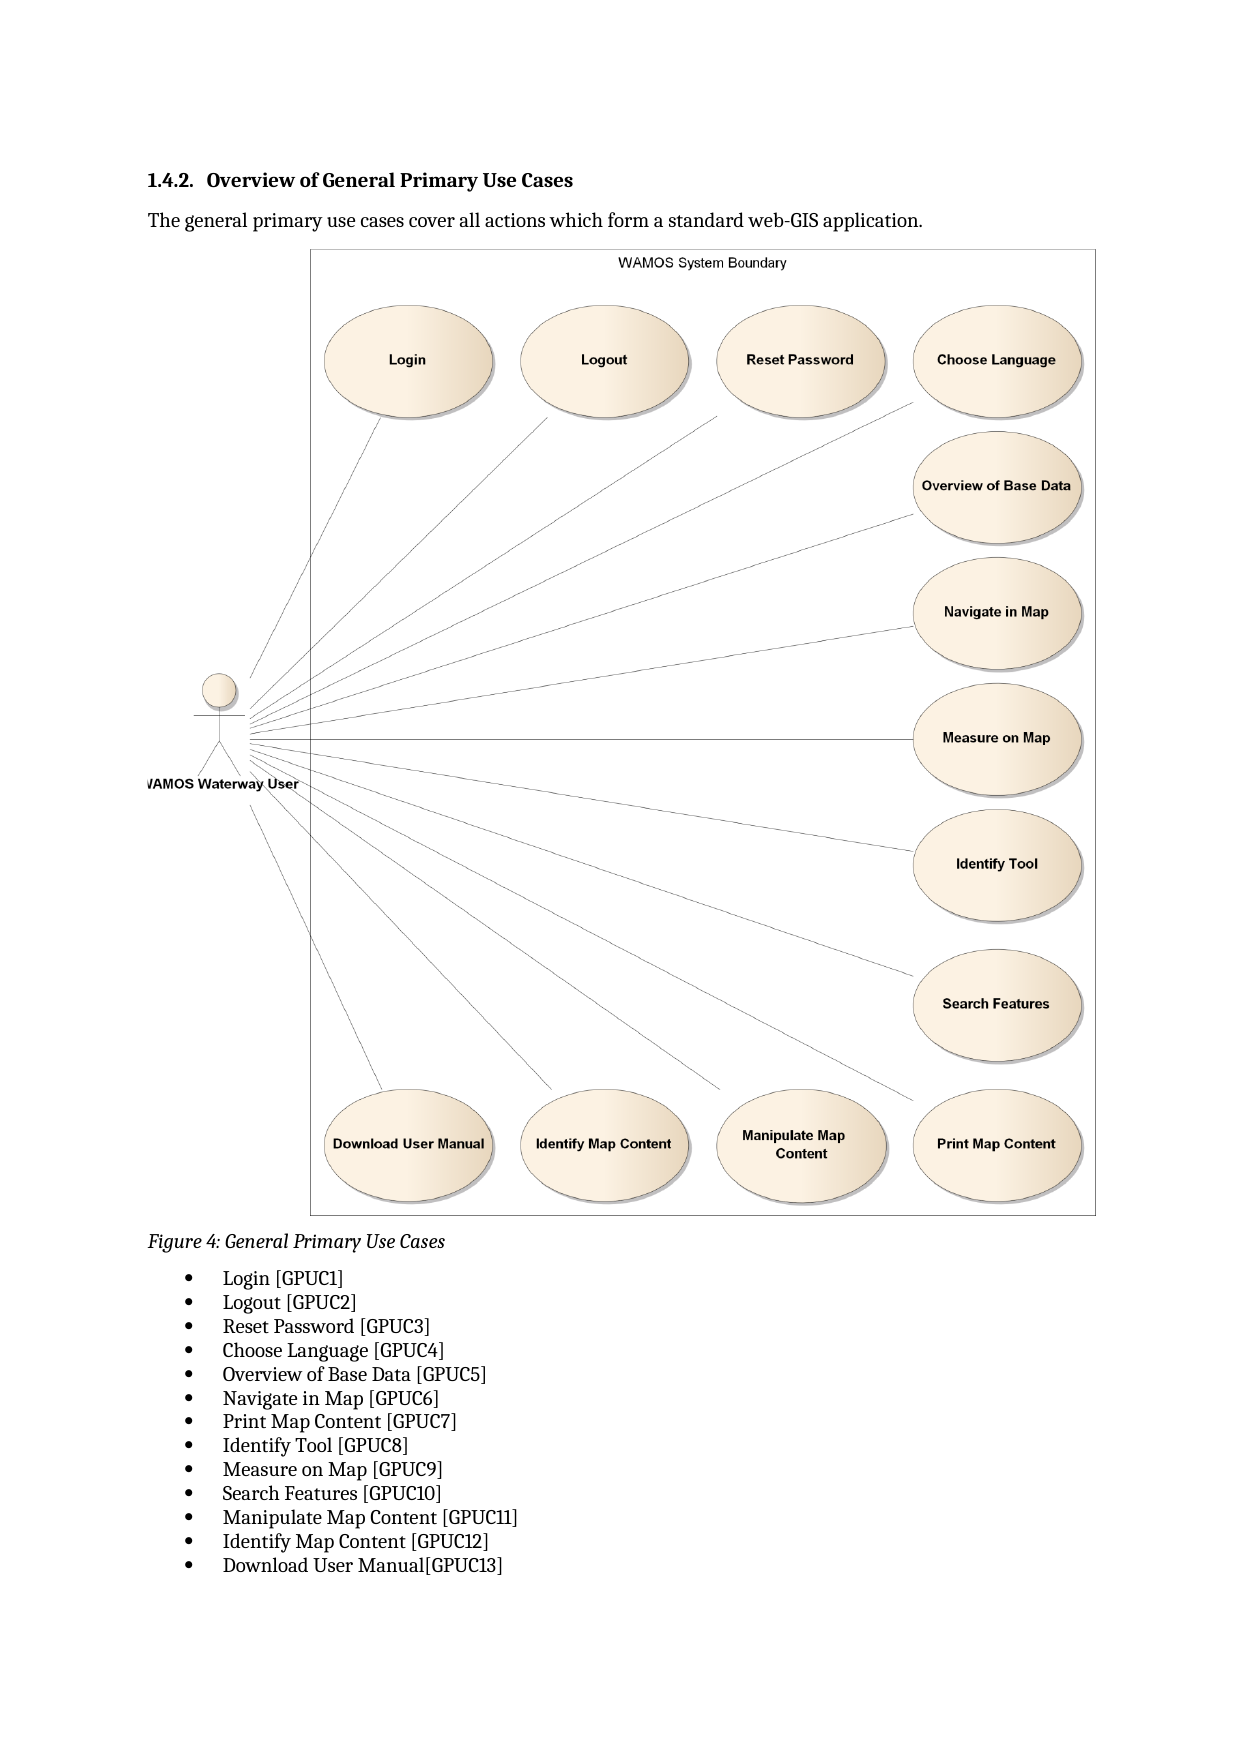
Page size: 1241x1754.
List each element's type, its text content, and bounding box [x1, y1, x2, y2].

text The general primary use cases cover all actions which form a standard web-GIS application. [148, 209, 1093, 233]
list Search Features [GPUC10] [185, 1482, 1093, 1506]
list Identify Tool [GPUC8] [185, 1434, 1093, 1458]
picture [147, 245, 1100, 1218]
list Measure on Map [GPUC9] [185, 1458, 1093, 1482]
list Choose Language [GPUC4] [185, 1338, 1093, 1362]
list Download User Manual[GPUC13] [185, 1554, 1093, 1578]
list Logout [GPUC2] [185, 1290, 1093, 1314]
subtitle Overview of General Primary Use Cases [148, 168, 1093, 192]
list Login [GPUC1] [185, 1266, 1093, 1290]
list Overview of Base Data [GPUC5] [185, 1362, 1093, 1386]
list Reset Password [GPUC3] [185, 1314, 1093, 1338]
list Identify Map Content [GPUC12] [185, 1530, 1093, 1554]
list Manipulate Map Content [GPUC11] [185, 1506, 1093, 1530]
list Print Map Content [GPUC7] [185, 1410, 1093, 1434]
list Navigate in Map [GPUC6] [185, 1386, 1093, 1410]
